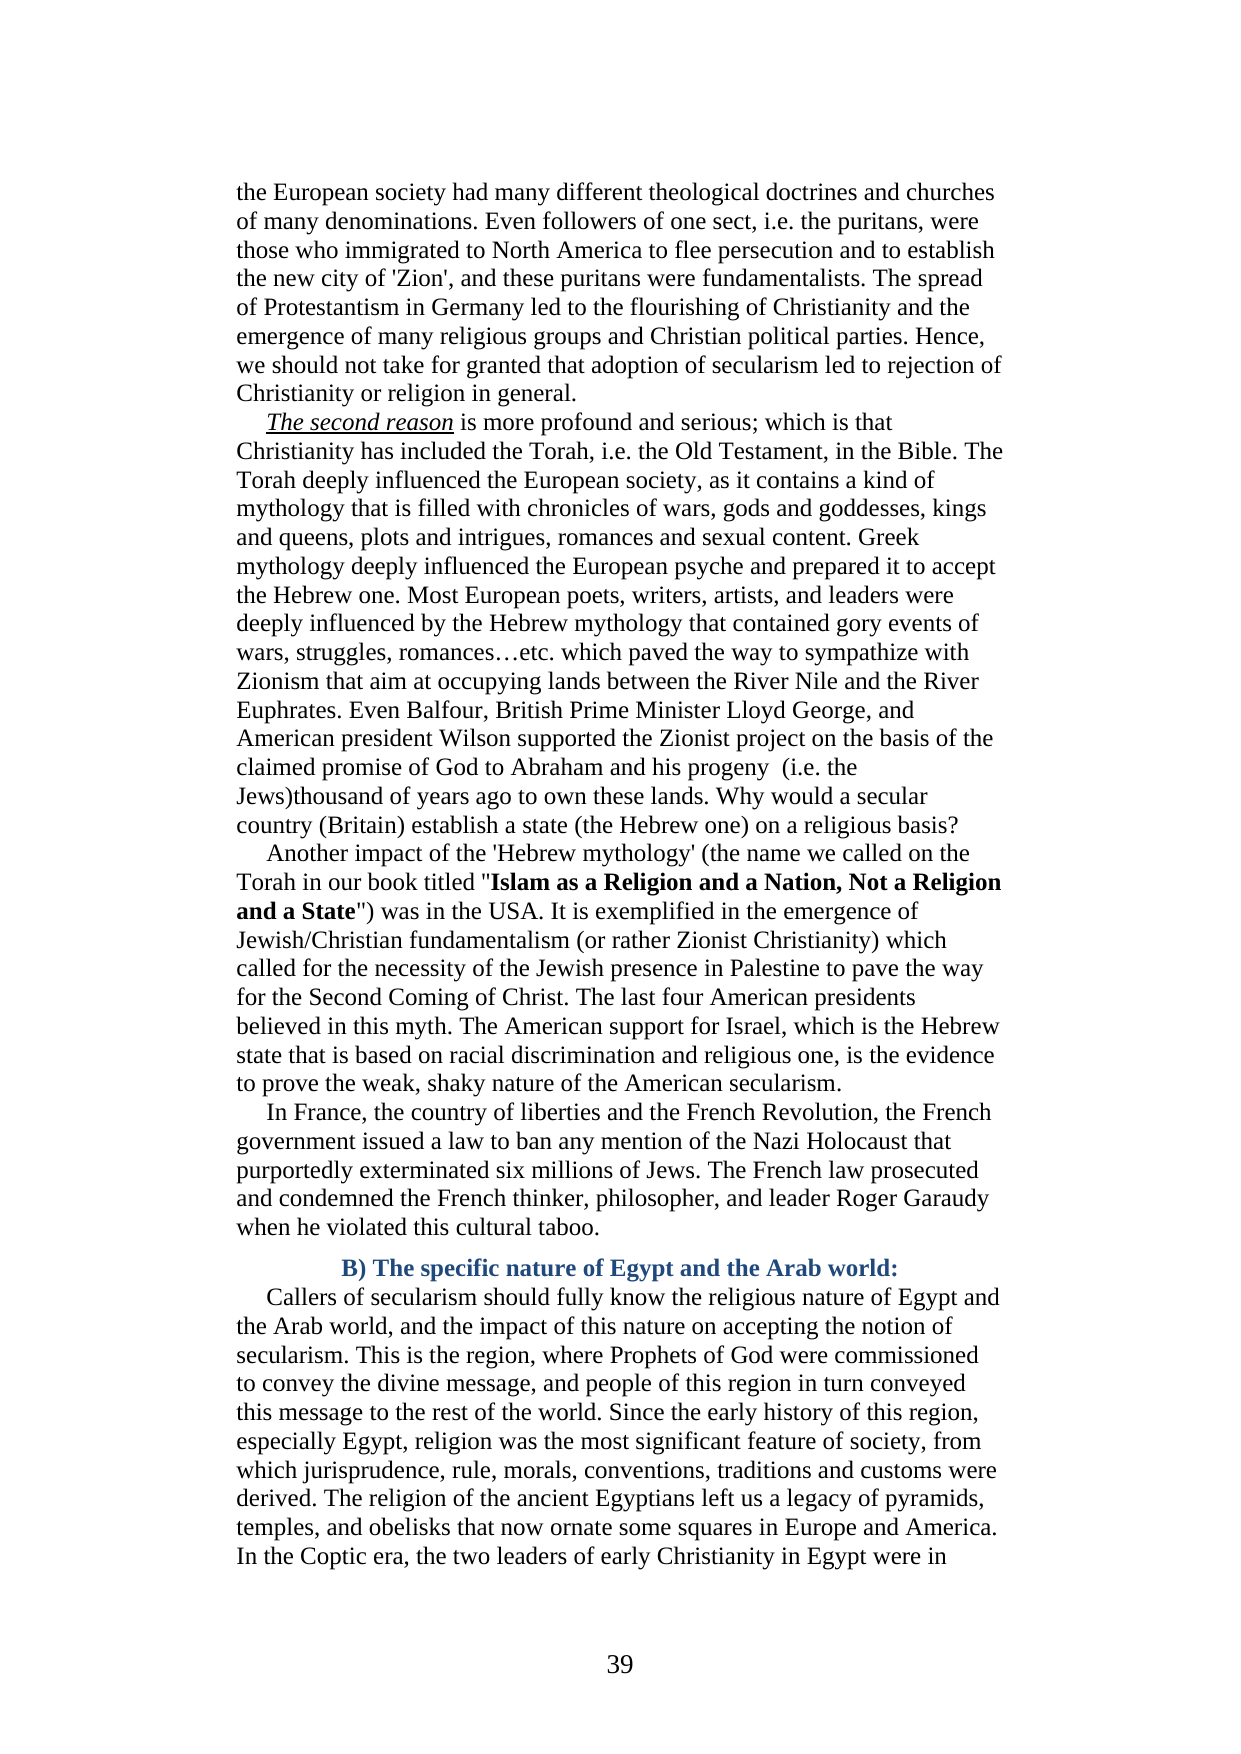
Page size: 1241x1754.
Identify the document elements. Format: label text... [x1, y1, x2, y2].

text Another impact of the 'Hebrew mythology' (the name we called on the Torah in our book titled ''Islam as a Religion and a Nation, Not a Religion and a State") was in the USA. It is exemplified in the emergence of Jewish/Christian fundamentalism (or rather Zionist Christianity) which called for the necessity of the Jewish presence in Palestine to pave the way for the Second Coming of Christ. The last four American presidents believed in this myth. The American support for Israel, which is the Hebrew state that is based on racial discrimination and religious one, is the evidence to prove the weak, shaky nature of the American secularism. [236, 838, 1004, 1097]
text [236, 177, 1004, 407]
text In , the country of liberties and the French Revolution, the French government issued a law to ban any mention of the Nazi Holocaust that purportedly exterminated six millions of Jews. The French law prosecuted and condemned the French thinker, philosopher, and leader Roger Garaudy when he violated this cultural taboo. [236, 1097, 1004, 1241]
text The second reason is more profound and serious; which is that Christianity has included the Torah, i.e. the Old Testament, in the Bible. The Torah deeply influenced the European society, as it contains a kind of mythology that is filled with chronicles of wars, gods and goddesses, kings and queens, plots and intrigues, romances and sexual content. Greek mythology deeply influenced the European psyche and prepared it to accept the Hebrew one. Most European poets, writers, artists, and leaders were deeply influenced by the Hebrew mythology that contained gory events of wars, struggles, romances…etc. which paved the way to sympathize with Zionism that aim at occupying lands between the River Nile and the River Euphrates. Even Balfour, British Prime Minister Lloyd George, and American president Wilson supported the Zionist project on the basis of the claimed promise of God to Abraham and his progeny (i.e. the Jews)thousand of years ago to own these lands. Why would a secular country () establish a state (the Hebrew one) on a religious basis? [236, 407, 1004, 838]
subtitle B) The specific nature of Egypt and the Arab world: [236, 1253, 1004, 1282]
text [236, 1282, 1004, 1570]
